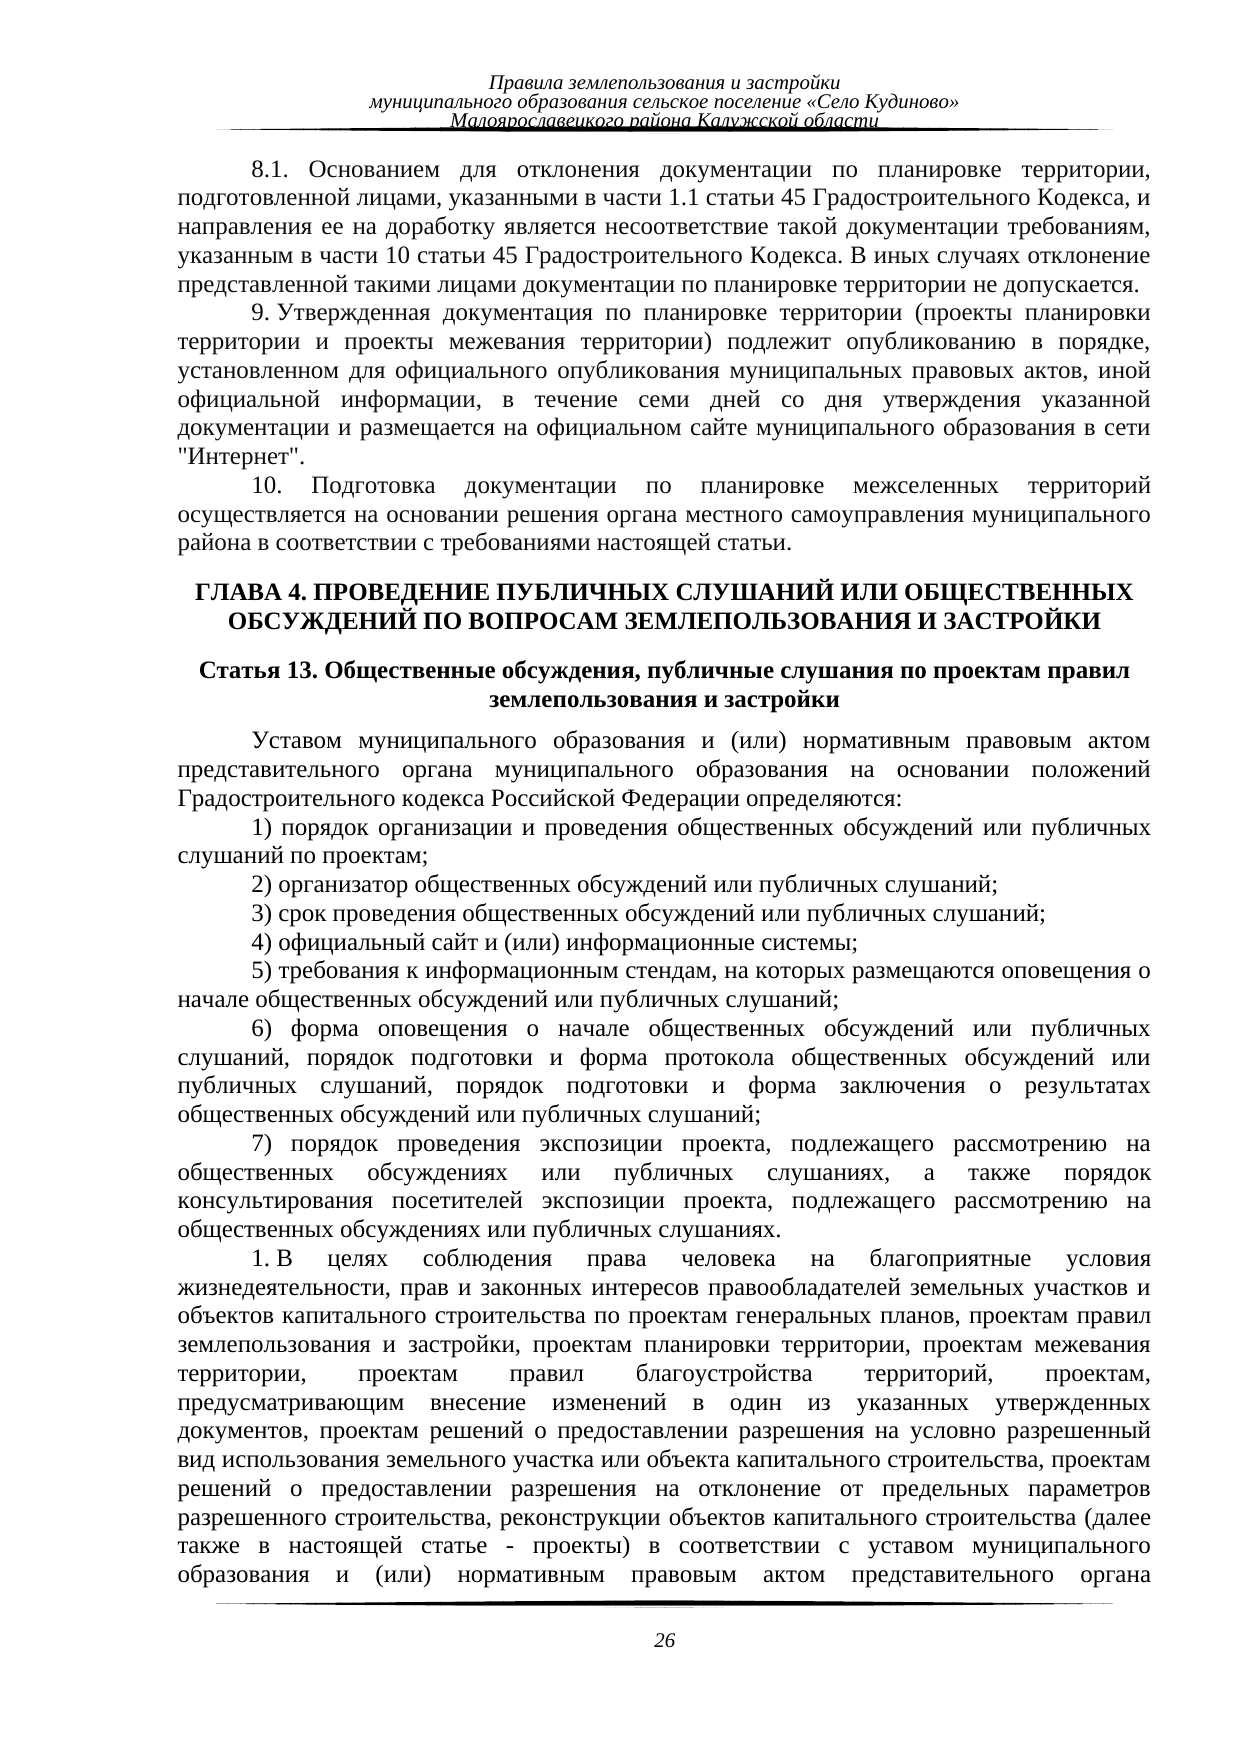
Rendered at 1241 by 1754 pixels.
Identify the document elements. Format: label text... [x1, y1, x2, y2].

text 2) организатор общественных обсуждений или публичных слушаний; [177, 869, 1152, 898]
text Уставом муниципального образования и (или) нормативным правовым актом представительного органа муниципального образования на основании положений Градостроительного кодекса Российской Федерации определяются: [177, 725, 1152, 812]
text 10. Подготовка документации по планировке межселенных территорий осуществляется на основании решения органа местного самоуправления муниципального района в соответствии с требованиями настоящей статьи. [177, 470, 1152, 556]
text 8.1. Основанием для отклонения документации по планировке территории, подготовленной лицами, указанными в части 1.1 статьи 45 Градостроительного Кодекса, и направления ее на доработку является несоответствие такой документации требованиям, указанным в части 10 статьи 45 Градостроительного Кодекса. В иных случаях отклонение представленной такими лицами документации по планировке территории не допускается. [177, 154, 1152, 297]
text 3) срок проведения общественных обсуждений или публичных слушаний; [177, 898, 1152, 927]
text 6) форма оповещения о начале общественных обсуждений или публичных слушаний, порядок подготовки и форма протокола общественных обсуждений или публичных слушаний, порядок подготовки и форма заключения о результатах общественных обсуждений или публичных слушаний; [177, 1013, 1152, 1128]
picture [215, 125, 1113, 134]
picture [215, 1600, 1113, 1608]
text 9. Утвержденная документация по планировке территории (проекты планировки территории и проекты межевания территории) подлежит опубликованию в порядке, установленном для официального опубликования муниципальных правовых актов, иной официальной информации, в течение семи дней со дня утверждения указанной документации и размещается на официальном сайте муниципального образования в сети "Интернет". [177, 297, 1152, 470]
text 5) требования к информационным стендам, на которых размещаются оповещения о начале общественных обсуждений или публичных слушаний; [177, 955, 1152, 1013]
text 1) порядок организации и проведения общественных обсуждений или публичных слушаний по проектам; [177, 812, 1152, 869]
text 7) порядок проведения экспозиции проекта, подлежащего рассмотрению на общественных обсуждениях или публичных слушаниях, а также порядок консультирования посетителей экспозиции проекта, подлежащего рассмотрению на общественных обсуждениях или публичных слушаниях. [177, 1128, 1152, 1243]
text 4) официальный сайт и (или) информационные системы; [177, 927, 1152, 955]
subtitle Статья 13. Общественные обсуждения, публичные слушания по проектам правил землепользования и застройки [177, 655, 1152, 713]
subtitle Глава 4. Проведение публичных слушаний или общественных обсуждений по вопросам землепользования и застройки [177, 577, 1152, 634]
